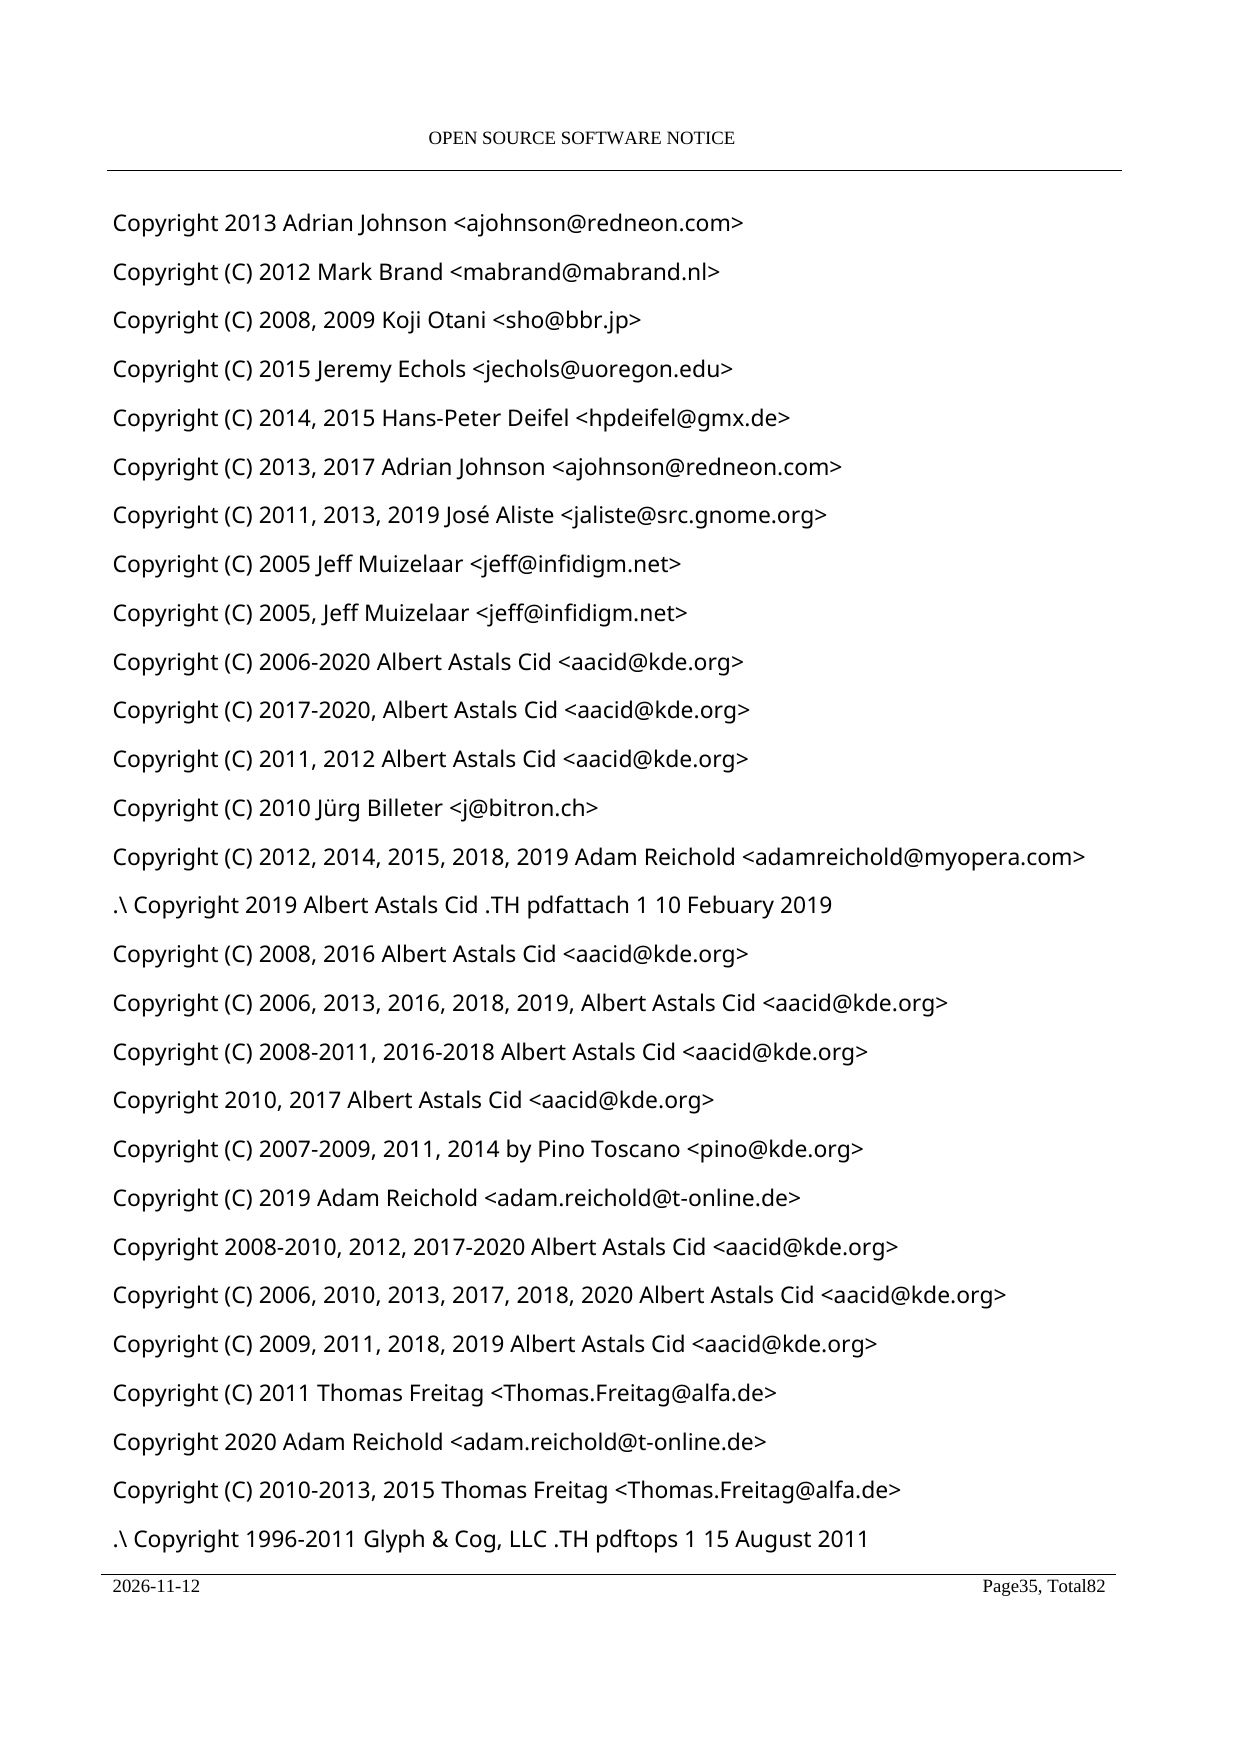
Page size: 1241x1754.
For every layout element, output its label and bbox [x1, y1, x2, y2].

text [112, 206, 1128, 1555]
